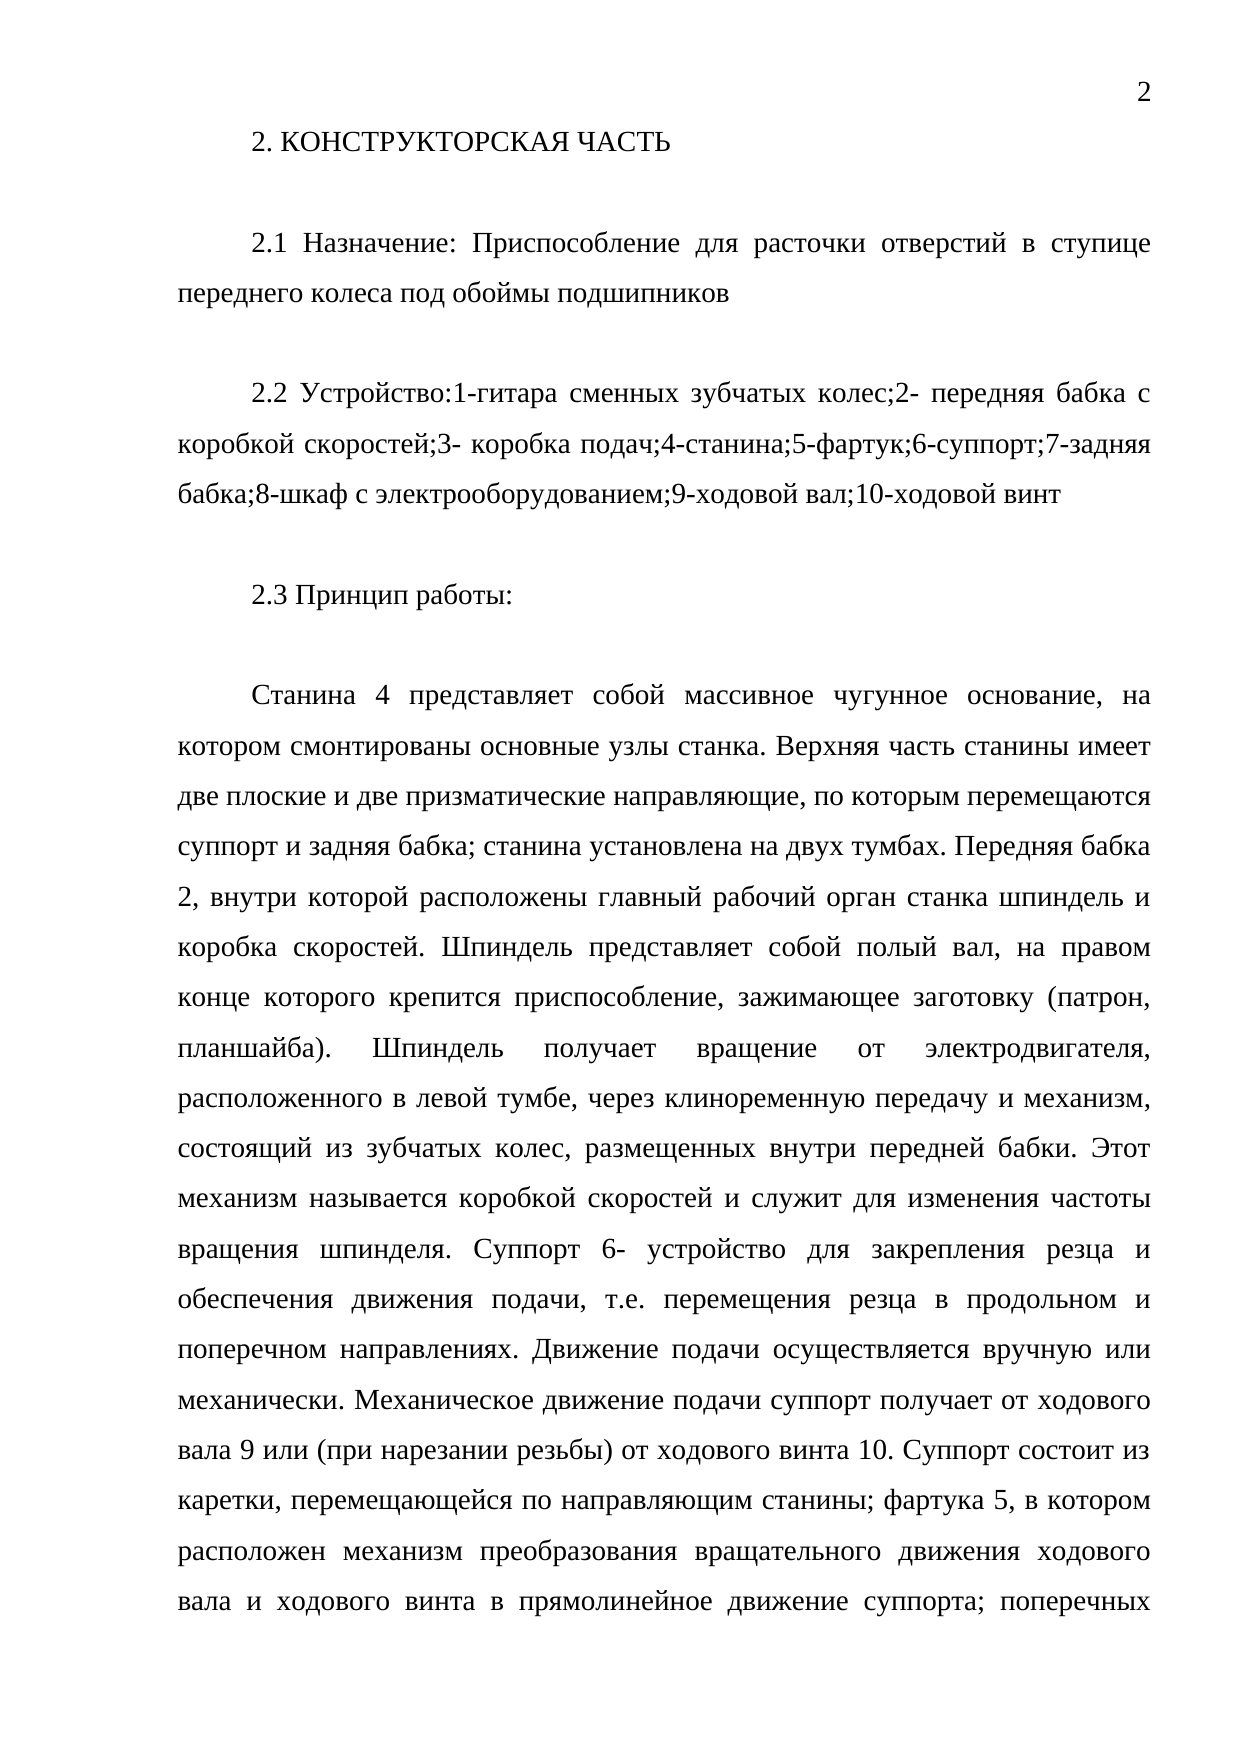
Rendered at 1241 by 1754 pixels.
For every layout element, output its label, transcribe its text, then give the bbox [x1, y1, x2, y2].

text 2.1 Назначение: Приспособление для расточки отверстий в ступице переднего колеса под обоймы подшипников [177, 225, 1152, 308]
text 2. КОНСТРУКТОРСКАЯ ЧАСТЬ [177, 124, 1152, 158]
text 2.2 Устройство:1-гитара сменных зубчатых колес;2- передняя бабка с коробкой скоростей;3- коробка подач;4-станина;5-фартук;6-суппорт;7-задняя бабка;8-шкаф с электрооборудованием;9-ходовой вал;10-ходовой винт [177, 376, 1152, 510]
text 2.3 Принцип работы: [177, 577, 1152, 610]
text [177, 677, 1152, 1617]
